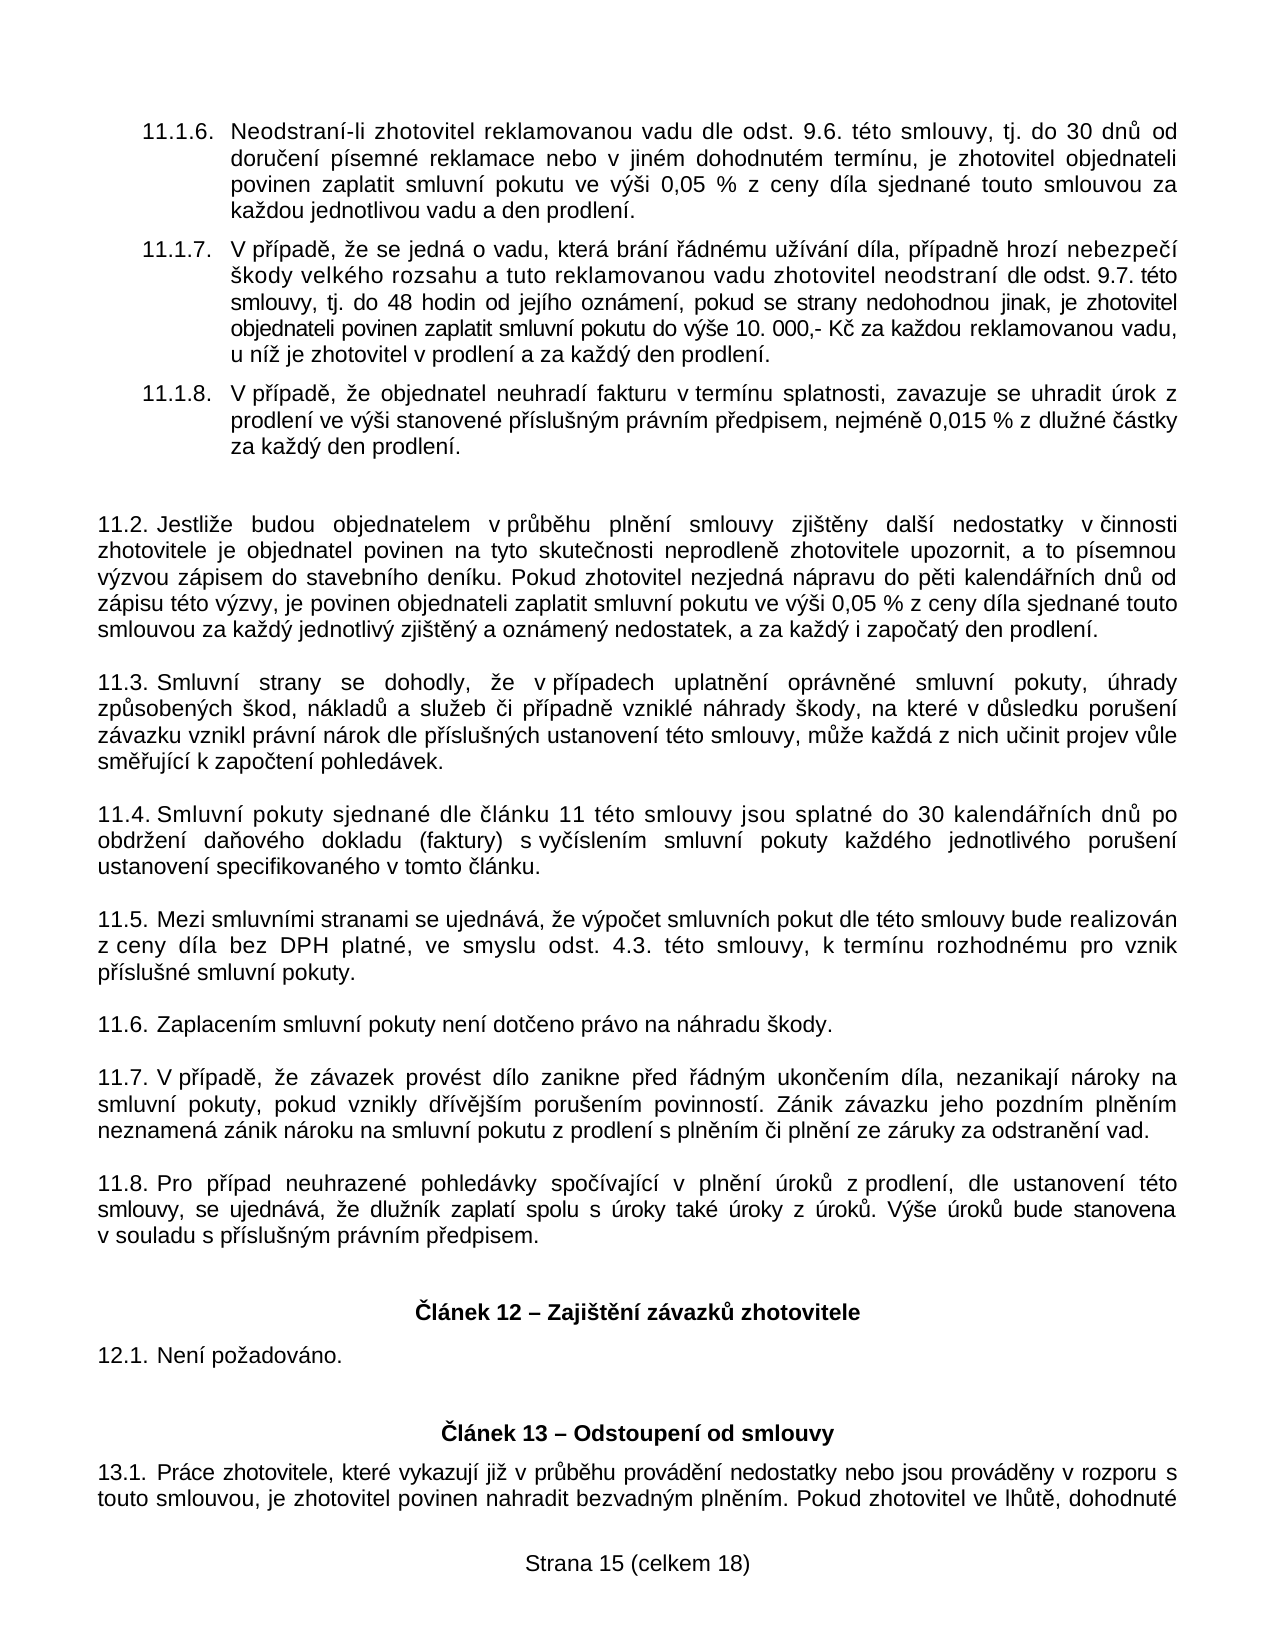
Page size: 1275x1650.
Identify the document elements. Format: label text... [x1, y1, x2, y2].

list Mezi smluvními stranami se ujednává, že výpočet smluvních pokut dle této smlouvy bude realizován z ceny díla bez DPH platné, ve smyslu odst. 4.3. této smlouvy, k termínu rozhodnému pro vznik příslušné smluvní pokuty. [97, 906, 1177, 985]
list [97, 1459, 1177, 1512]
list Smluvní pokuty sjednané dle článku 11 této smlouvy jsou splatné do 30 kalendářních dnů po obdržení daňového dokladu (faktury) s vyčíslením smluvní pokuty každého jednotlivého porušení ustanovení specifikovaného v tomto článku. [97, 801, 1177, 880]
list Pro případ neuhrazené pohledávky spočívající v plnění úroků z prodlení, dle ustanovení této smlouvy, se ujednává, že dlužník zaplatí spolu s úroky také úroky z úroků. Výše úroků bude stanovena v souladu s příslušným právním předpisem. [97, 1169, 1177, 1249]
list V případě, že objednatel neuhradí fakturu v termínu splatnosti, zavazuje se uhradit úrok z prodlení ve výši stanovené příslušným právním předpisem, nejméně 0,015 % z dlužné částky za každý den prodlení. [142, 380, 1177, 459]
list Jestliže budou objednatelem v průběhu plnění smlouvy zjištěny další nedostatky v činnosti zhotovitele je objednatel povinen na tyto skutečnosti neprodleně zhotovitele upozornit, a to písemnou výzvou zápisem do stavebního deníku. Pokud zhotovitel nezjedná nápravu do pěti kalendářních dnů od zápisu této výzvy, je povinen objednateli zaplatit smluvní pokutu ve výši 0,05 % z ceny díla sjednané touto smlouvou za každý jednotlivý zjištěný a oznámený nedostatek, a za každý i započatý den prodlení. [97, 511, 1177, 642]
list V případě, že se jedná o vadu, která brání řádnému užívání díla, případně hrozí nebezpečí škody velkého rozsahu a tuto reklamovanou vadu zhotovitel neodstraní dle odst. 9.7. této smlouvy, tj. do 48 hodin od jejího oznámení, pokud se strany nedohodnou jinak, je zhotovitel objednateli povinen zaplatit smluvní pokutu do výše 10. 000,- Kč za každou reklamovanou vadu, u níž je zhotovitel v prodlení a za každý den prodlení. [142, 236, 1177, 368]
list V případě, že závazek provést dílo zanikne před řádným ukončením díla, nezanikají nároky na smluvní pokuty, pokud vznikly dřívějším porušením povinností. Zánik závazku jeho pozdním plněním neznamená zánik nároku na smluvní pokutu z prodlení s plněním či plnění ze záruky za odstranění vad. [97, 1064, 1177, 1143]
list Zaplacením smluvní pokuty není dotčeno právo na náhradu škody. [97, 1011, 1177, 1038]
list Smluvní strany se dohodly, že v případech uplatnění oprávněné smluvní pokuty, úhrady způsobených škod, nákladů a služeb či případně vzniklé náhrady škody, na které v důsledku porušení závazku vznikl právní nárok dle příslušných ustanovení této smlouvy, může každá z nich učinit projev vůle směřující k započtení pohledávek. [97, 669, 1177, 774]
list Není požadováno. [97, 1342, 1177, 1369]
text Článek 12 – Zajištění závazků zhotovitele [97, 1299, 1177, 1325]
list Neodstraní-li zhotovitel reklamovanou vadu dle odst. 9.6. této smlouvy, tj. do 30 dnů od doručení písemné reklamace nebo v jiném dohodnutém termínu, je zhotovitel objednateli povinen zaplatit smluvní pokutu ve výši 0,05 % z ceny díla sjednané touto smlouvou za každou jednotlivou vadu a den prodlení. [142, 118, 1177, 223]
text Článek 13 – Odstoupení od smlouvy [97, 1420, 1177, 1446]
